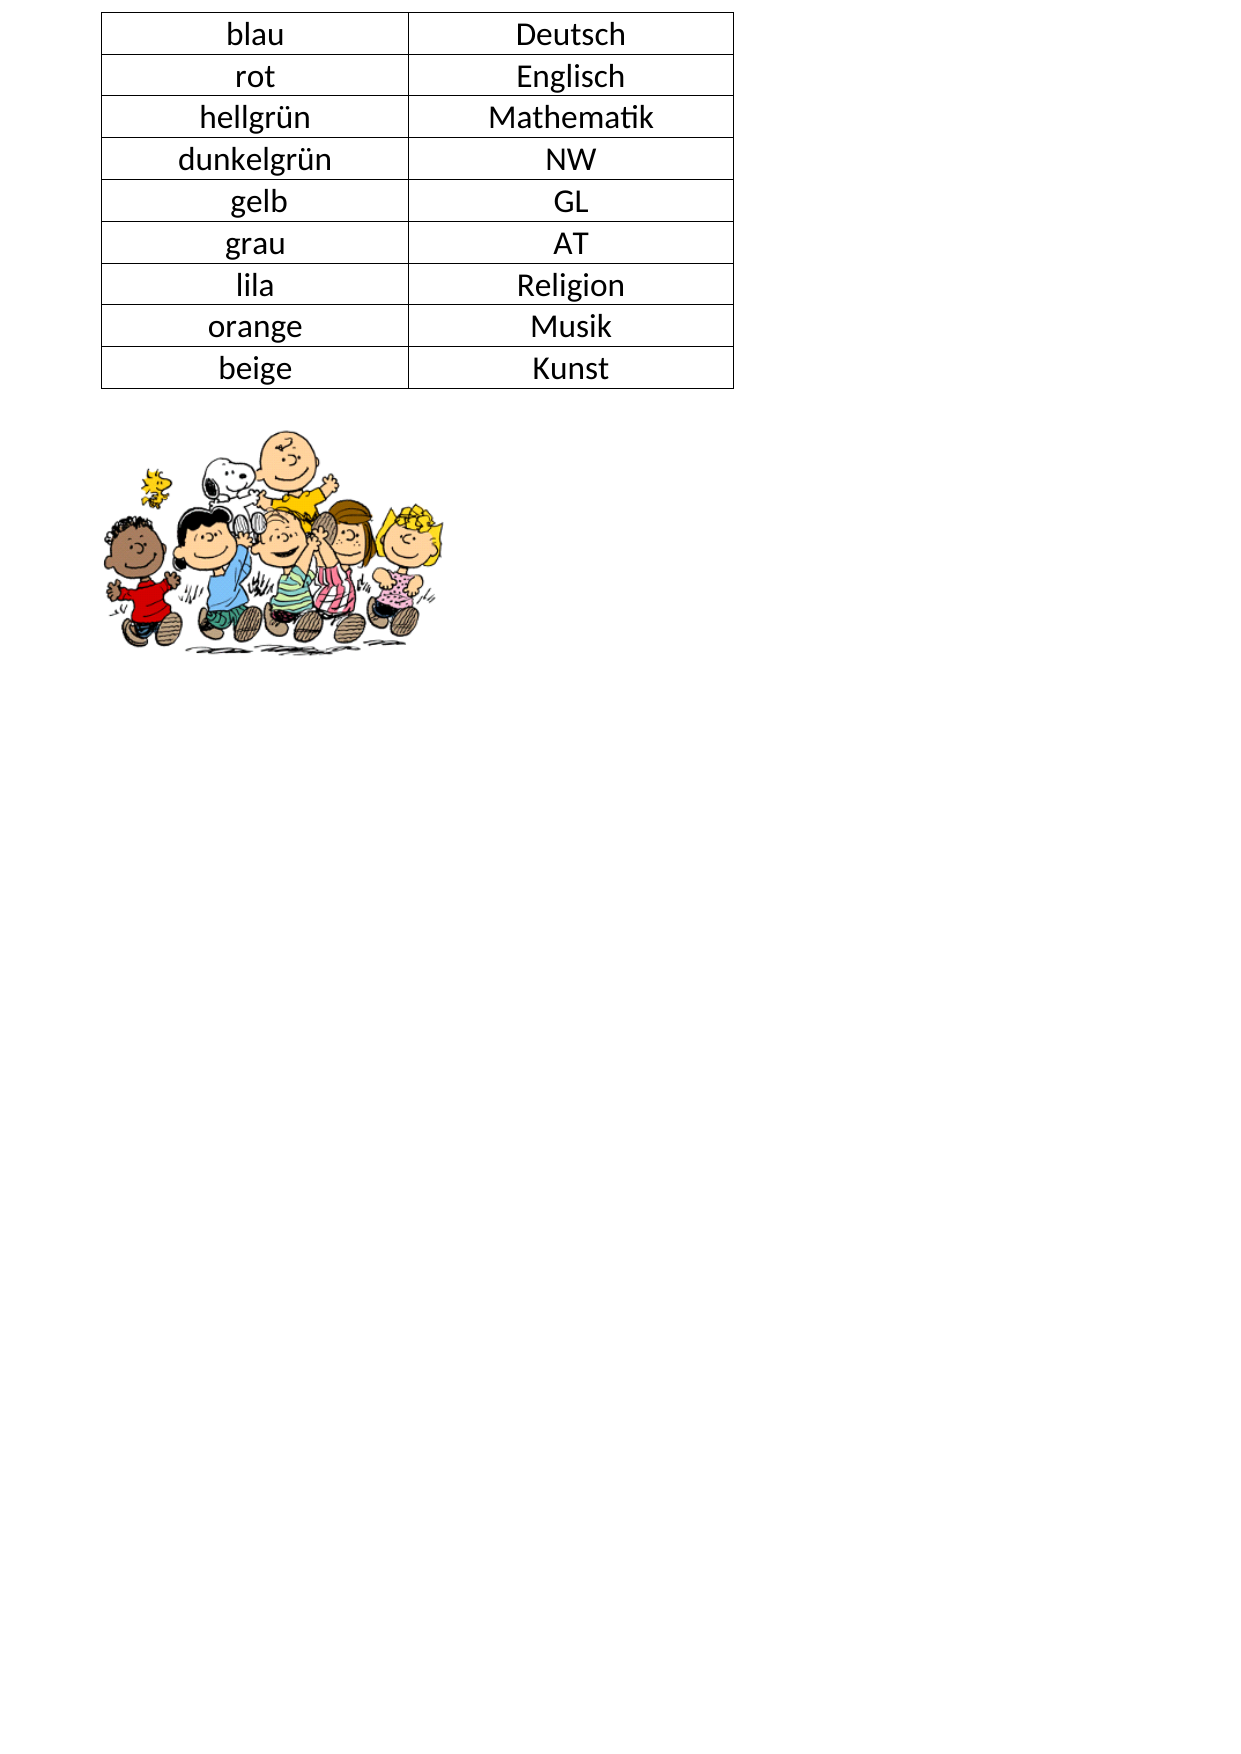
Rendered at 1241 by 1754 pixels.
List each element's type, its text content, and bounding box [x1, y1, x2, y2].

table_cell Musik [409, 305, 733, 346]
table_cell Kunst [409, 347, 733, 388]
table_cell rot [102, 55, 408, 95]
table_header Deutsch [409, 13, 733, 54]
table_cell beige [102, 347, 408, 388]
table_cell dunkelgrün [102, 138, 408, 179]
table_cell lila [102, 264, 408, 304]
table_cell GL [409, 180, 733, 221]
table_cell Religion [409, 264, 733, 304]
table_cell AT [409, 222, 733, 262]
picture [103, 411, 444, 667]
table_cell hellgrün [102, 96, 408, 137]
table_header blau [102, 13, 408, 54]
table_cell Mathematik [409, 96, 733, 137]
table_cell Englisch [409, 55, 733, 95]
table_cell gelb [102, 180, 408, 221]
table_cell orange [102, 305, 408, 346]
table_cell grau [102, 222, 408, 262]
table_cell NW [409, 138, 733, 179]
